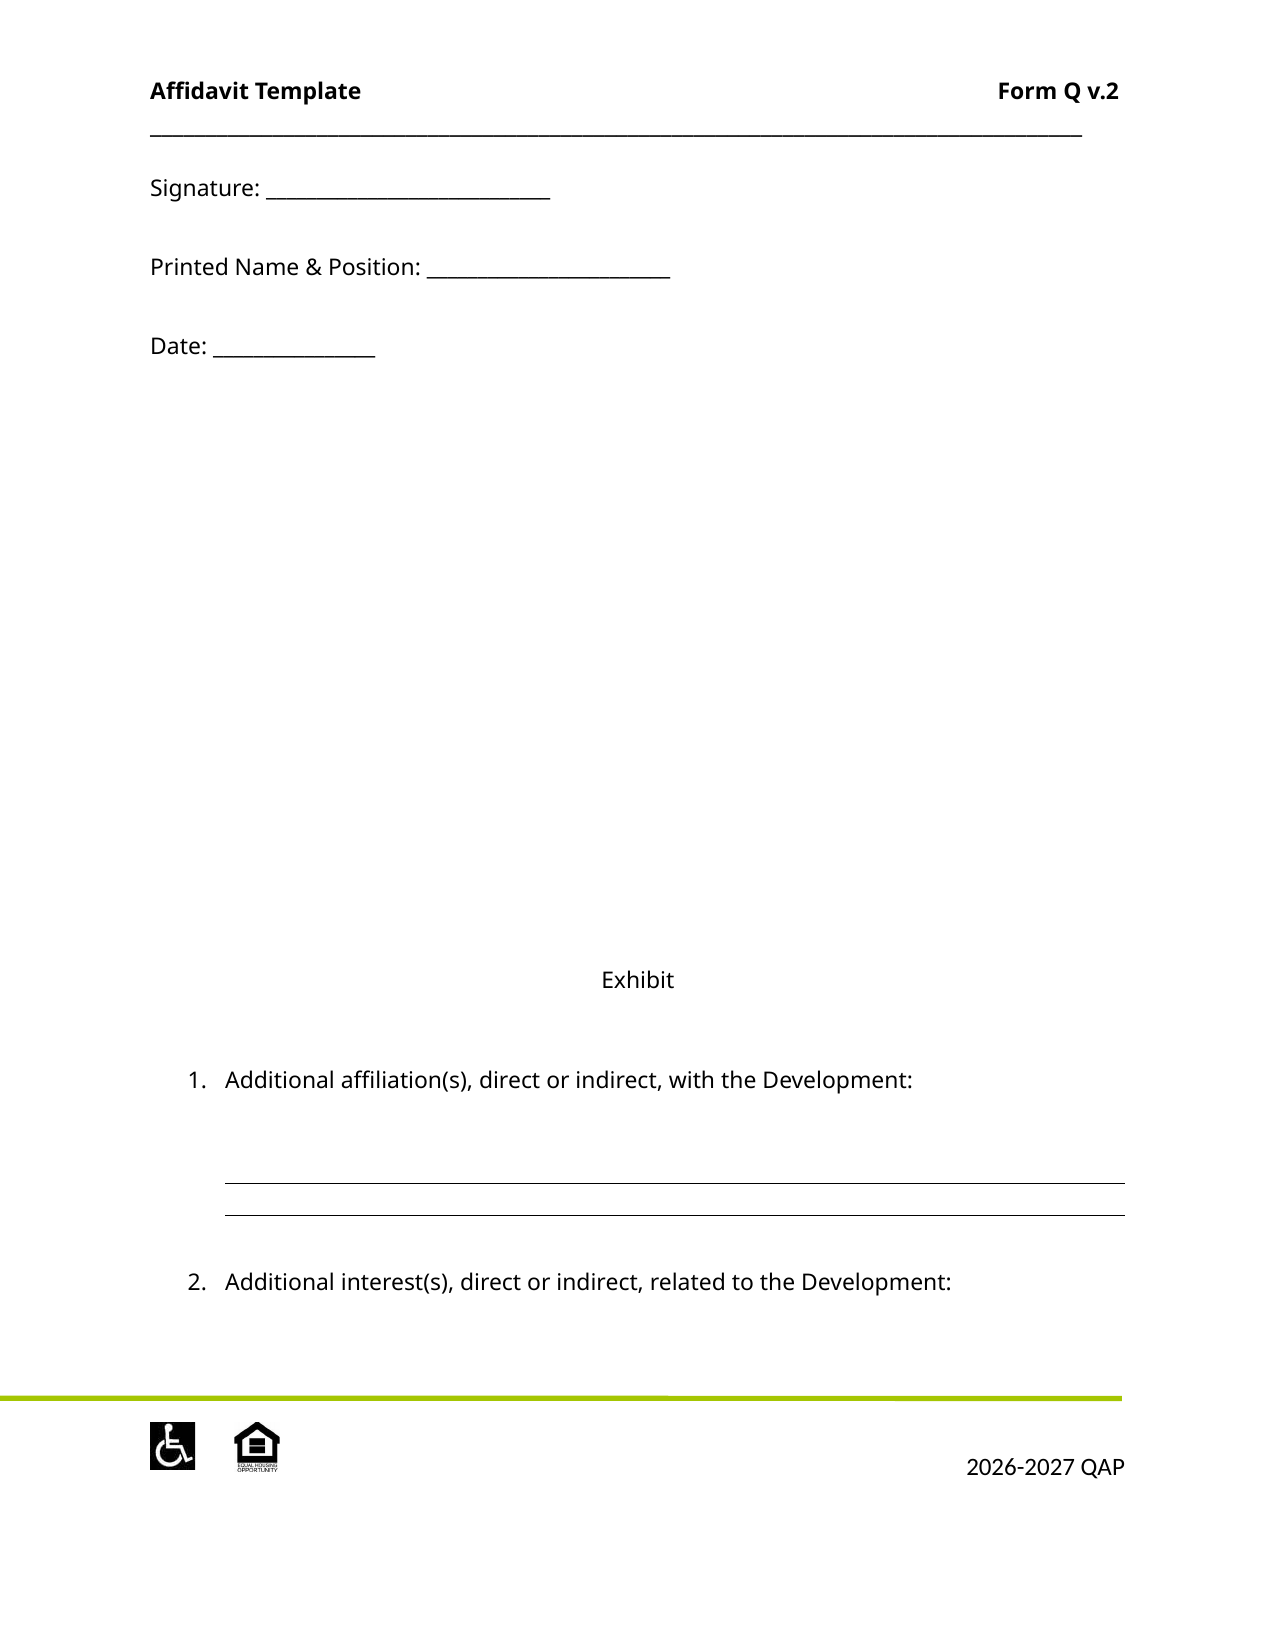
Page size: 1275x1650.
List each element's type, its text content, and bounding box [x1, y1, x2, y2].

picture [150, 1422, 196, 1470]
text Printed Name & Position: ________________________ [150, 251, 1125, 282]
list Additional affiliation(s), direct or indirect, with the Development: [187, 1064, 1125, 1096]
table_header [225, 1184, 1125, 1215]
picture [234, 1422, 280, 1472]
text Signature: ____________________________ [150, 172, 1125, 203]
list Additional interest(s), direct or indirect, related to the Development: [187, 1266, 1125, 1297]
text Date: ________________ [150, 330, 1125, 361]
text Exhibit [150, 964, 1125, 995]
